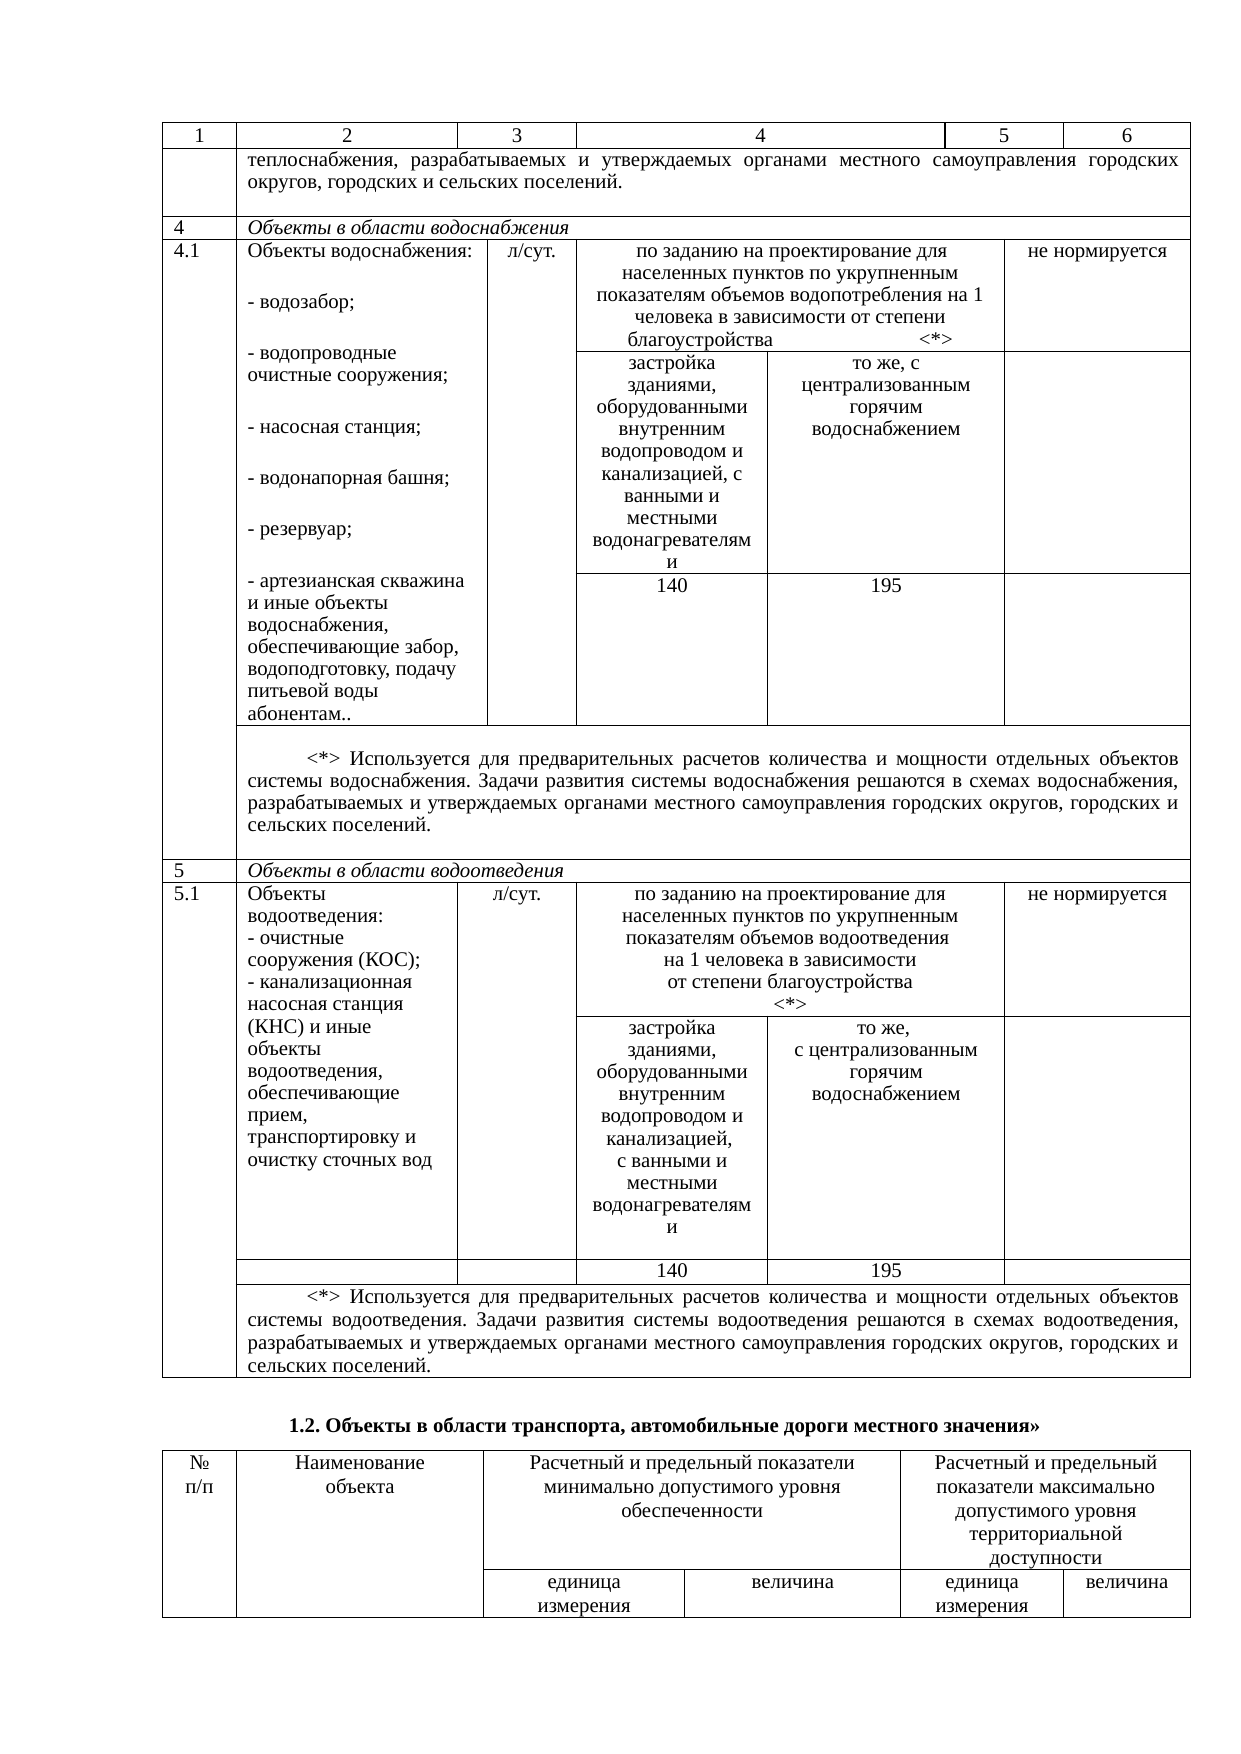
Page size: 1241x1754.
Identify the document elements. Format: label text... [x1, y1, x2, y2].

table_cell 140 [577, 574, 767, 724]
table_cell [1005, 574, 1190, 724]
table_cell 4 [163, 217, 236, 239]
table_cell единица измерения [484, 1570, 684, 1617]
table_cell то же, с централизованным горячим водоснабжением [768, 1017, 1004, 1259]
table_cell величина [1064, 1570, 1190, 1617]
table_cell Объекты в области водоотведения [237, 860, 1190, 882]
table_header 5 [946, 123, 1063, 148]
table_cell <*> Используется для предварительных расчетов количества и мощности отдельных объектов системы водоотведения. Задачи развития системы водоотведения решаются в схемах водоотведения, разрабатываемых и утверждаемых органами местного самоуправления городских округов, городских и сельских поселений. [237, 1285, 1190, 1377]
table_cell Объекты водоснабжения: - водозабор; - водопроводные очистные сооружения; - насосная станция; - водонапорная башня; - резервуар; - артезианская скважина и иные объекты водоснабжения, обеспечивающие забор, водоподготовку, подачу питьевой воды абонентам.. [237, 240, 487, 724]
table_cell не нормируется [1005, 883, 1190, 1016]
table_cell л/сут. [458, 883, 576, 1259]
list 1.2. Объекты в области транспорта, автомобильные дороги местного значения» [177, 1414, 1152, 1437]
table_cell [458, 1260, 576, 1284]
table_header 3 [458, 123, 576, 148]
table_header № п/п [163, 1451, 236, 1617]
table_cell то же, с централизованным горячим водоснабжением [768, 352, 1004, 573]
table_cell [1005, 352, 1190, 573]
table_header 4 [577, 123, 944, 148]
table_cell 5 [163, 860, 236, 882]
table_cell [237, 149, 1190, 216]
table_cell 195 [768, 574, 1004, 724]
table_header Расчетный и предельный показатели минимально допустимого уровня обеспеченности [484, 1451, 900, 1569]
table_cell 4.1 [163, 240, 236, 858]
table_header 2 [237, 123, 457, 148]
table_cell не нормируется [1005, 240, 1190, 351]
table_cell единица измерения [901, 1570, 1063, 1617]
table_cell по заданию на проектирование для населенных пунктов по укрупненным показателям объемов водоотведения на 1 человека в зависимости от степени благоустройства <*> [577, 883, 1004, 1016]
table_cell Объекты водоотведения: - очистные сооружения (КОС); - канализационная насосная станция (КНС) и иные объекты водоотведения, обеспечивающие прием, транспортировку и очистку сточных вод [237, 883, 457, 1259]
table_cell <*> Используется для предварительных расчетов количества и мощности отдельных объектов системы водоснабжения. Задачи развития системы водоснабжения решаются в схемах водоснабжения, разрабатываемых и утверждаемых органами местного самоуправления городских округов, городских и сельских поселений. [237, 726, 1190, 858]
table_cell 5.1 [163, 883, 236, 1377]
table_header Наименование объекта [237, 1451, 483, 1617]
table_cell 195 [768, 1260, 1004, 1284]
table_header Расчетный и предельный показатели максимально допустимого уровня территориальной доступности [901, 1451, 1190, 1569]
table_cell величина [685, 1570, 900, 1617]
table_cell по заданию на проектирование для населенных пунктов по укрупненным показателям объемов водопотребления на 1 человека в зависимости от степени благоустройства <*> [577, 240, 1004, 351]
table_cell застройка зданиями, оборудованными внутренним водопроводом и канализацией, с ванными и местными водонагревателями [577, 1017, 767, 1259]
table_cell [1005, 1260, 1190, 1284]
table_header 1 [163, 123, 236, 148]
table_cell застройка зданиями, оборудованными внутренним водопроводом и канализацией, с ванными и местными водонагревателями [577, 352, 767, 573]
table_cell л/сут. [488, 240, 576, 724]
table_cell [163, 149, 236, 216]
table_cell [237, 1260, 457, 1284]
table_header 6 [1064, 123, 1190, 148]
table_cell Объекты в области водоснабжения [237, 217, 1190, 239]
table_cell 140 [577, 1260, 767, 1284]
table_cell [1005, 1017, 1190, 1259]
